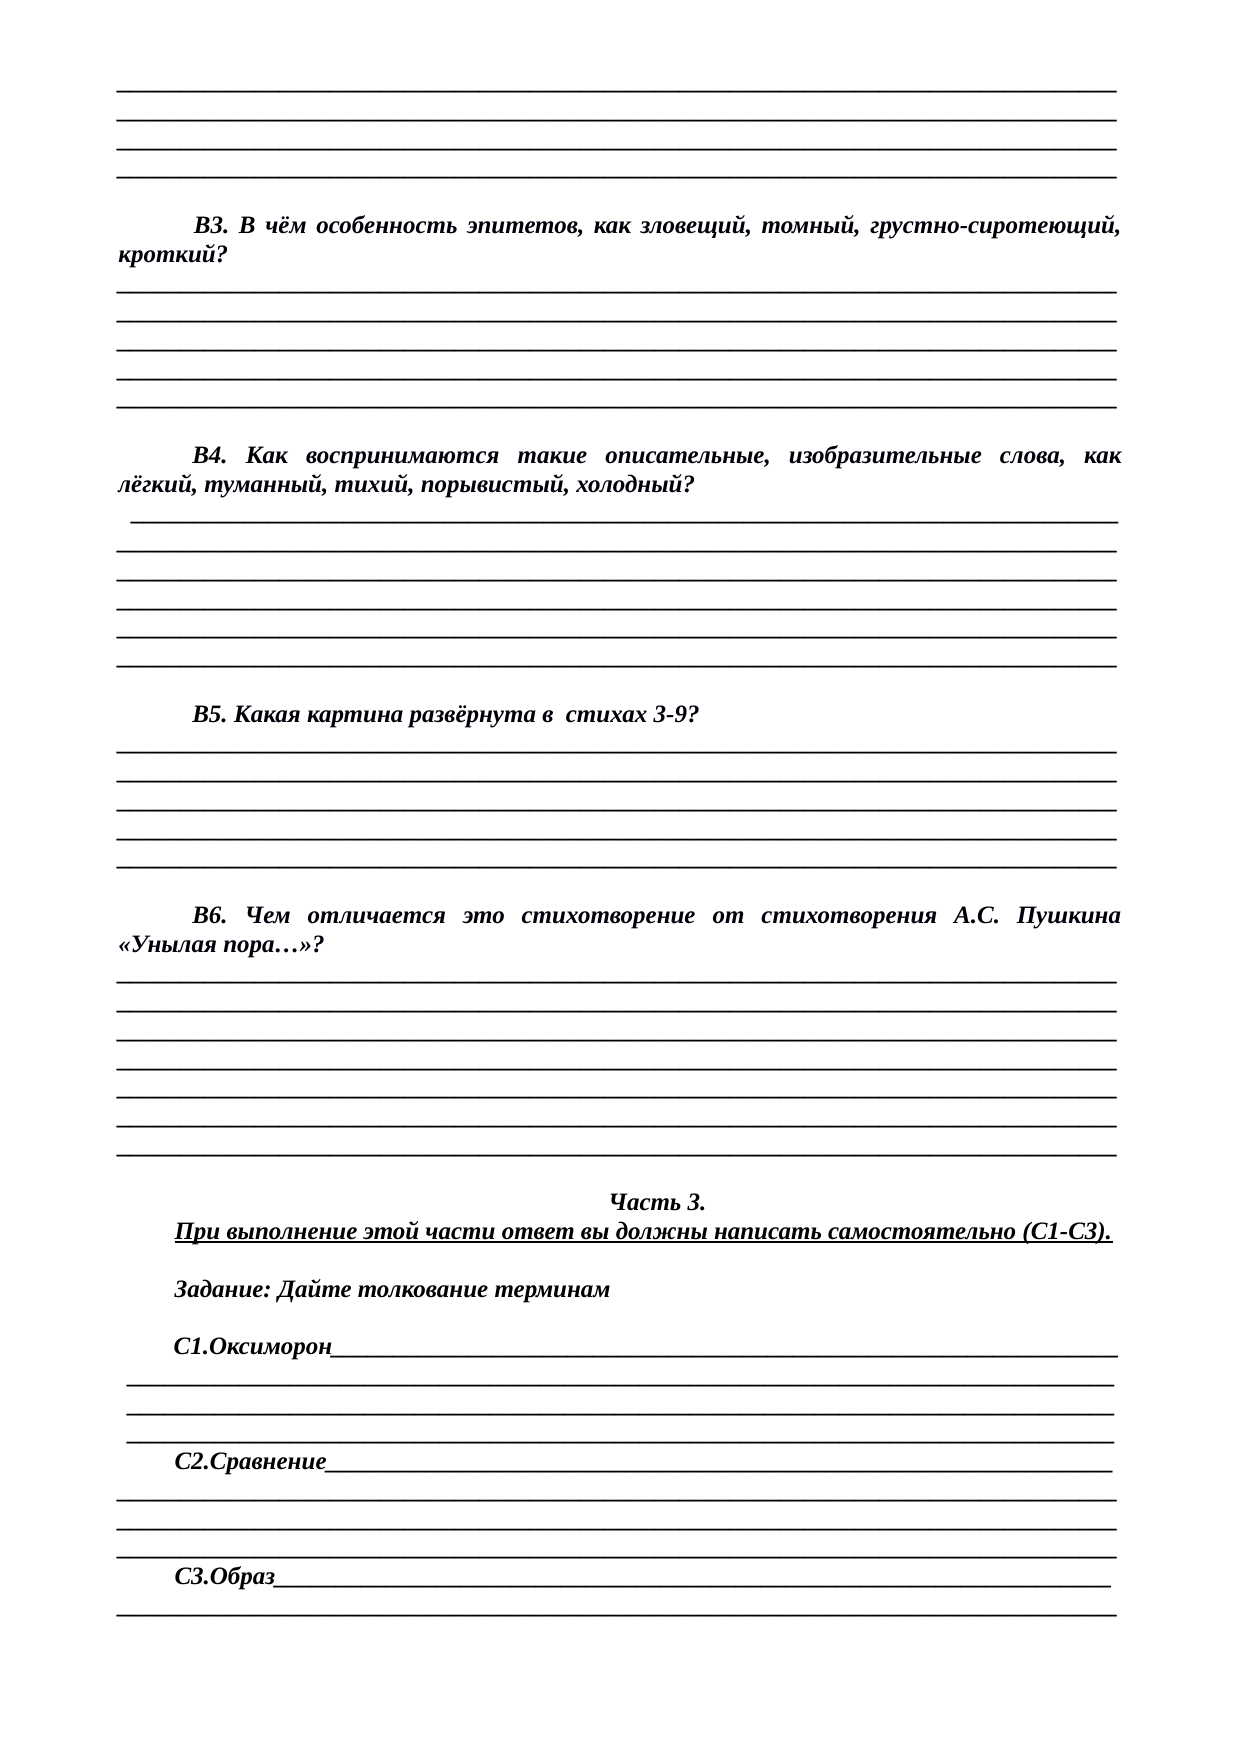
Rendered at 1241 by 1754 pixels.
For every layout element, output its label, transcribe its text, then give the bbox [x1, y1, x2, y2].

text В5. Какая картина развёрнута в стихах 3-9? [118, 699, 1122, 727]
text В4. Как воспринимаются такие описательные, изобразительные слова, как лёгкий, туманный, тихий, порывистый, холодный? [118, 440, 1122, 497]
text С2.Сравнение_______________________________________________________________________________________________________________________________________________________________________________________________________________________________________________________________________________________________________________ [118, 1446, 1122, 1561]
text ________________________________________________________________________________________________________________________________________________________________________________________________________________________________________________________________________________________________________________________________________________________________________________________________________________ [118, 727, 1122, 871]
text Часть 3. [118, 1187, 1122, 1216]
text При выполнение этой части ответ вы должны написать самостоятельно (С1-С3). [118, 1216, 1122, 1245]
text В3. В чём особенность эпитетов, как зловещий, томный, грустно-сиротеющий, кроткий? [118, 210, 1122, 267]
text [118, 66, 1122, 124]
text С1.Оксиморон____________________________________________________________________________________________________________________________________________________________________________________________________________________________________________________________________________________________________________ [127, 1331, 1122, 1446]
text ________________________________________________________________________________________________________________________________________________________________________________________________________________________________________________________________________________________________________________________________________________________________________________________________________________ [118, 267, 1122, 411]
text В6. Чем отличается это стихотворение от стихотворения А.С. Пушкина «Унылая пора…»? [118, 900, 1122, 957]
text Задание: Дайте толкование терминам [118, 1274, 1122, 1302]
text ________________________________________________________________________________________________________________________________________________________________ [118, 124, 1122, 181]
text ________________________________________________________________________________________________________________________________________________________________________________________________________________________________________________________________________________________________________________________________________________________________________________________________________________ [118, 957, 1122, 1101]
text ________________________________________________________________________________________________________________________________________________________________ [118, 1101, 1122, 1159]
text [118, 1561, 1122, 1619]
text _______________________________________________________________________________________________________________________________________________________________________________________________________________________________________________________________________________________________________________________________________________________________________________________________________________________________________________________________________________________________ [118, 497, 1122, 670]
